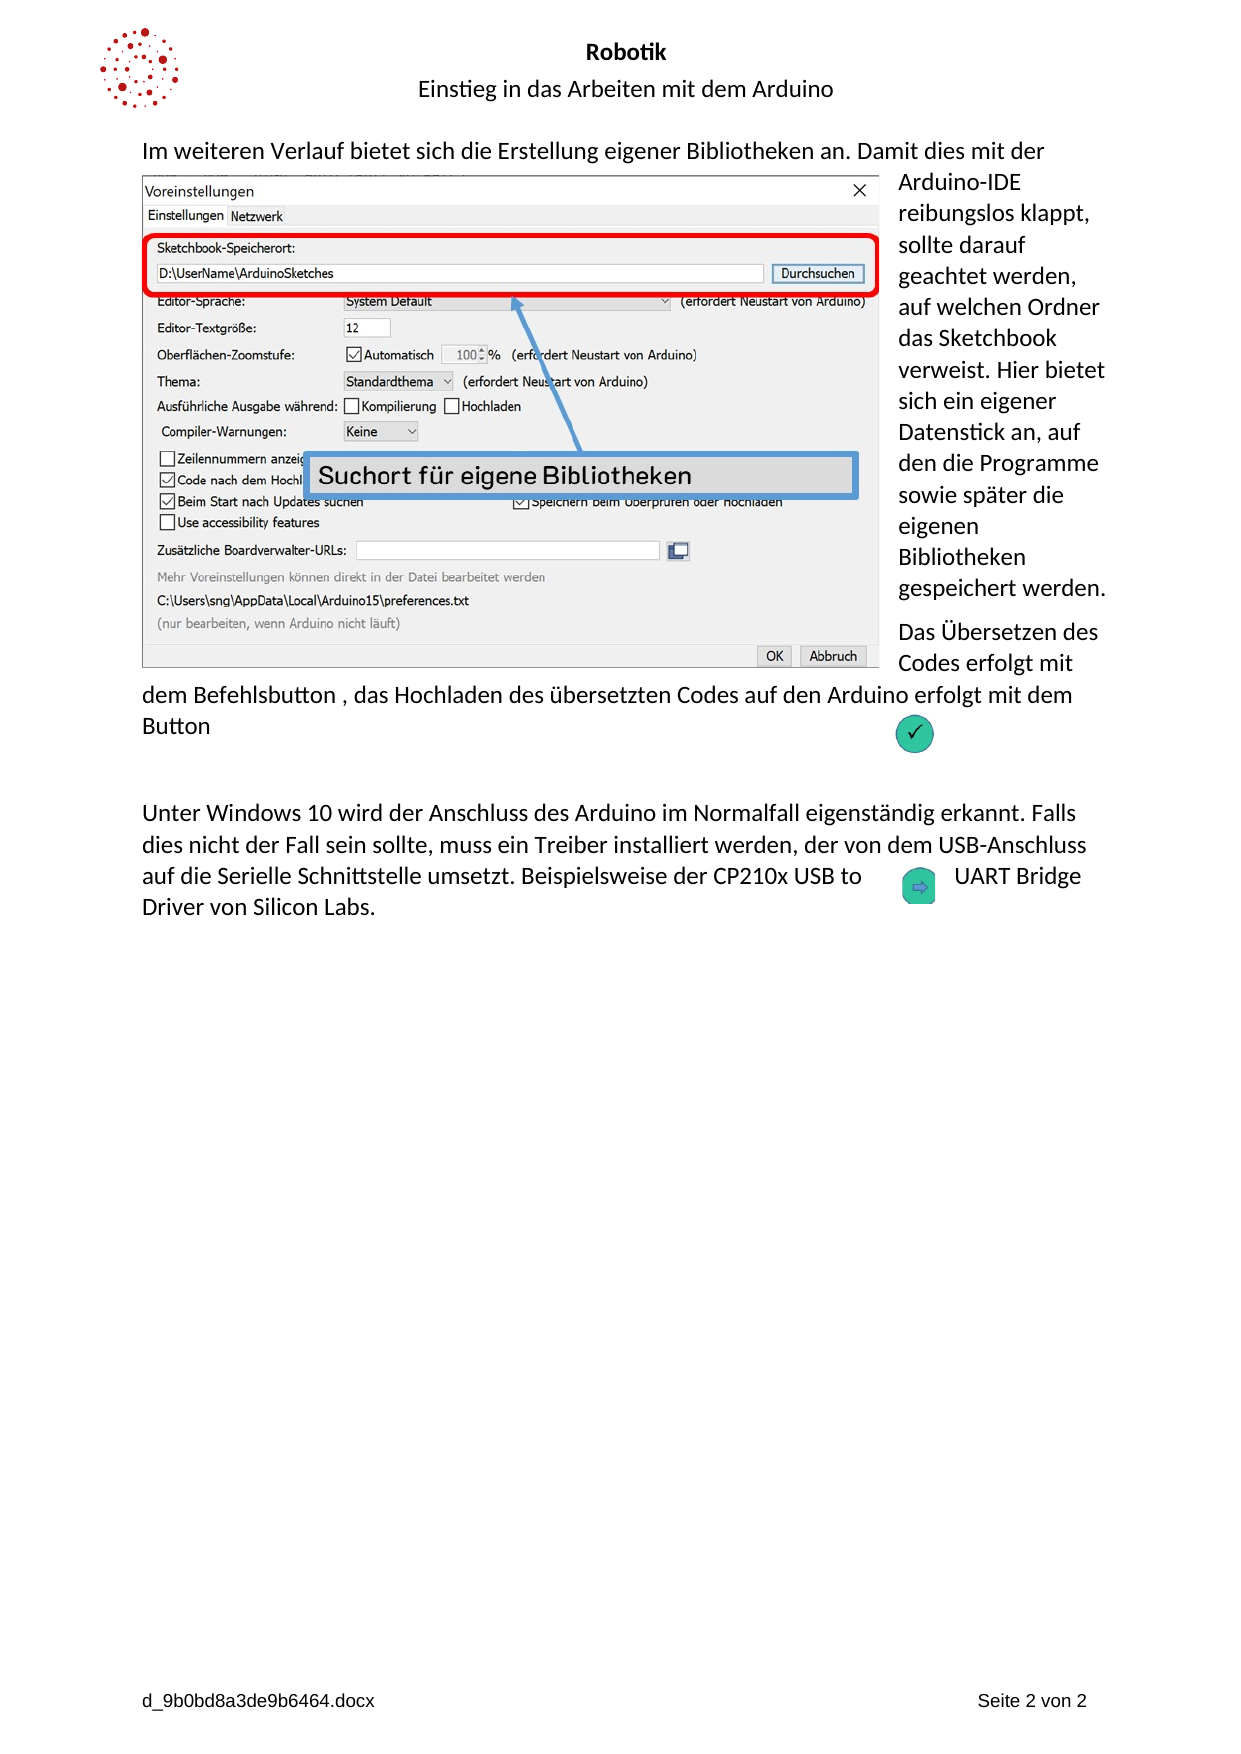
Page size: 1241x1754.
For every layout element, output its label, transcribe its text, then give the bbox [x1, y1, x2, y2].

picture [100, 28, 179, 108]
text Das Übersetzen des Codes erfolgt mit dem Befehlsbutton , das Hochladen des übersetzten Codes auf den Arduino erfolgt mit dem Button [142, 616, 1110, 741]
picture [900, 867, 935, 903]
text Unter Windows 10 wird der Anschluss des Arduino im Normalfall eigenständig erkannt. Falls dies nicht der Fall sein sollte, muss ein Treiber installiert werden, der von dem USB-Anschluss auf die Serielle Schnittstelle umsetzt. Beispielsweise der CP210x USB to UART Bridge Driver von Silicon Labs. [142, 797, 1110, 922]
picture [141, 175, 880, 668]
picture [892, 712, 937, 756]
